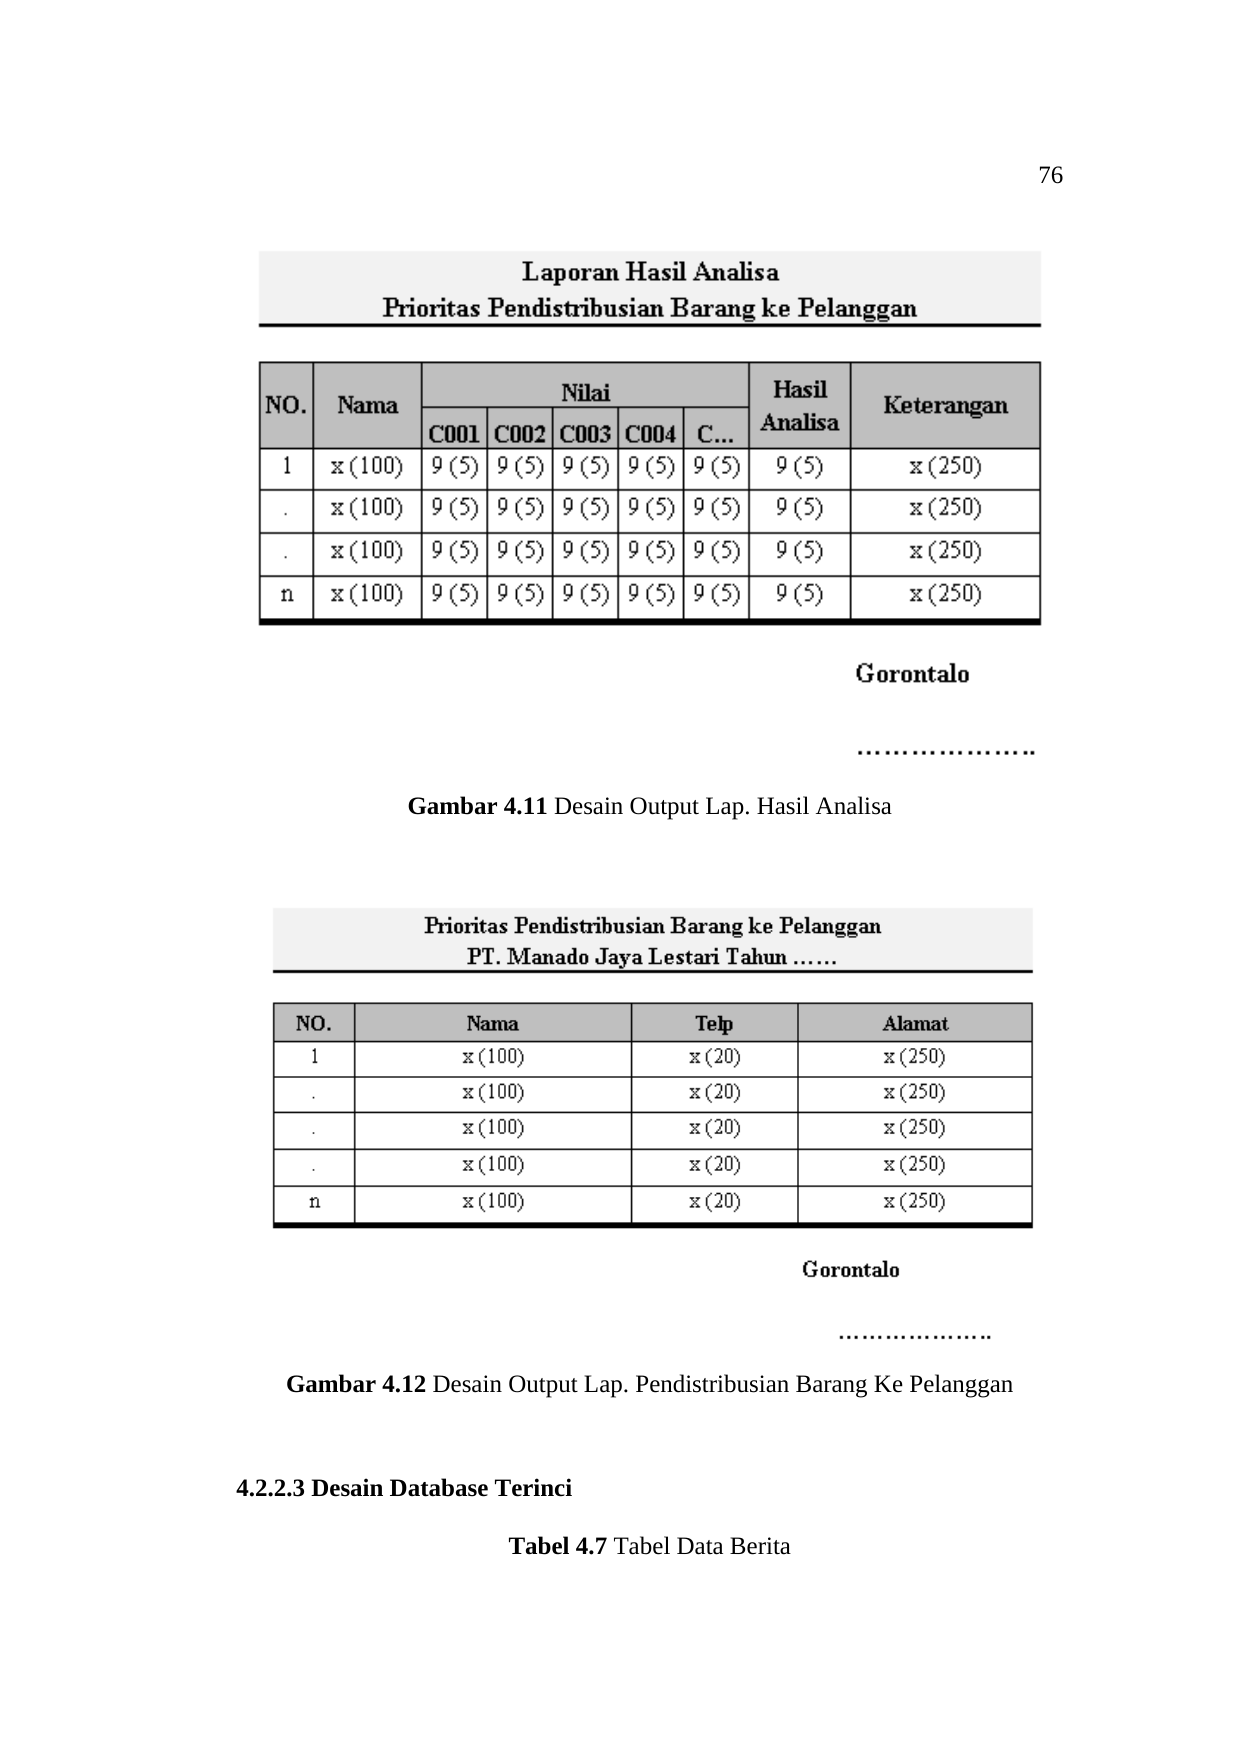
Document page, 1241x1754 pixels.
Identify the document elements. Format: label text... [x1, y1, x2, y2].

subtitle Desain Database Terinci [236, 1473, 1063, 1502]
text Gambar 4.12 Desain Output Lap. Pendistribusian Barang Ke Pelanggan [236, 1369, 1063, 1398]
text Gambar 4.11 Desain Output Lap. Hasil Analisa [236, 791, 1063, 820]
text Tabel 4.7 Tabel Data Berita [236, 1531, 1063, 1559]
picture [249, 236, 1050, 767]
picture [261, 898, 1039, 1345]
